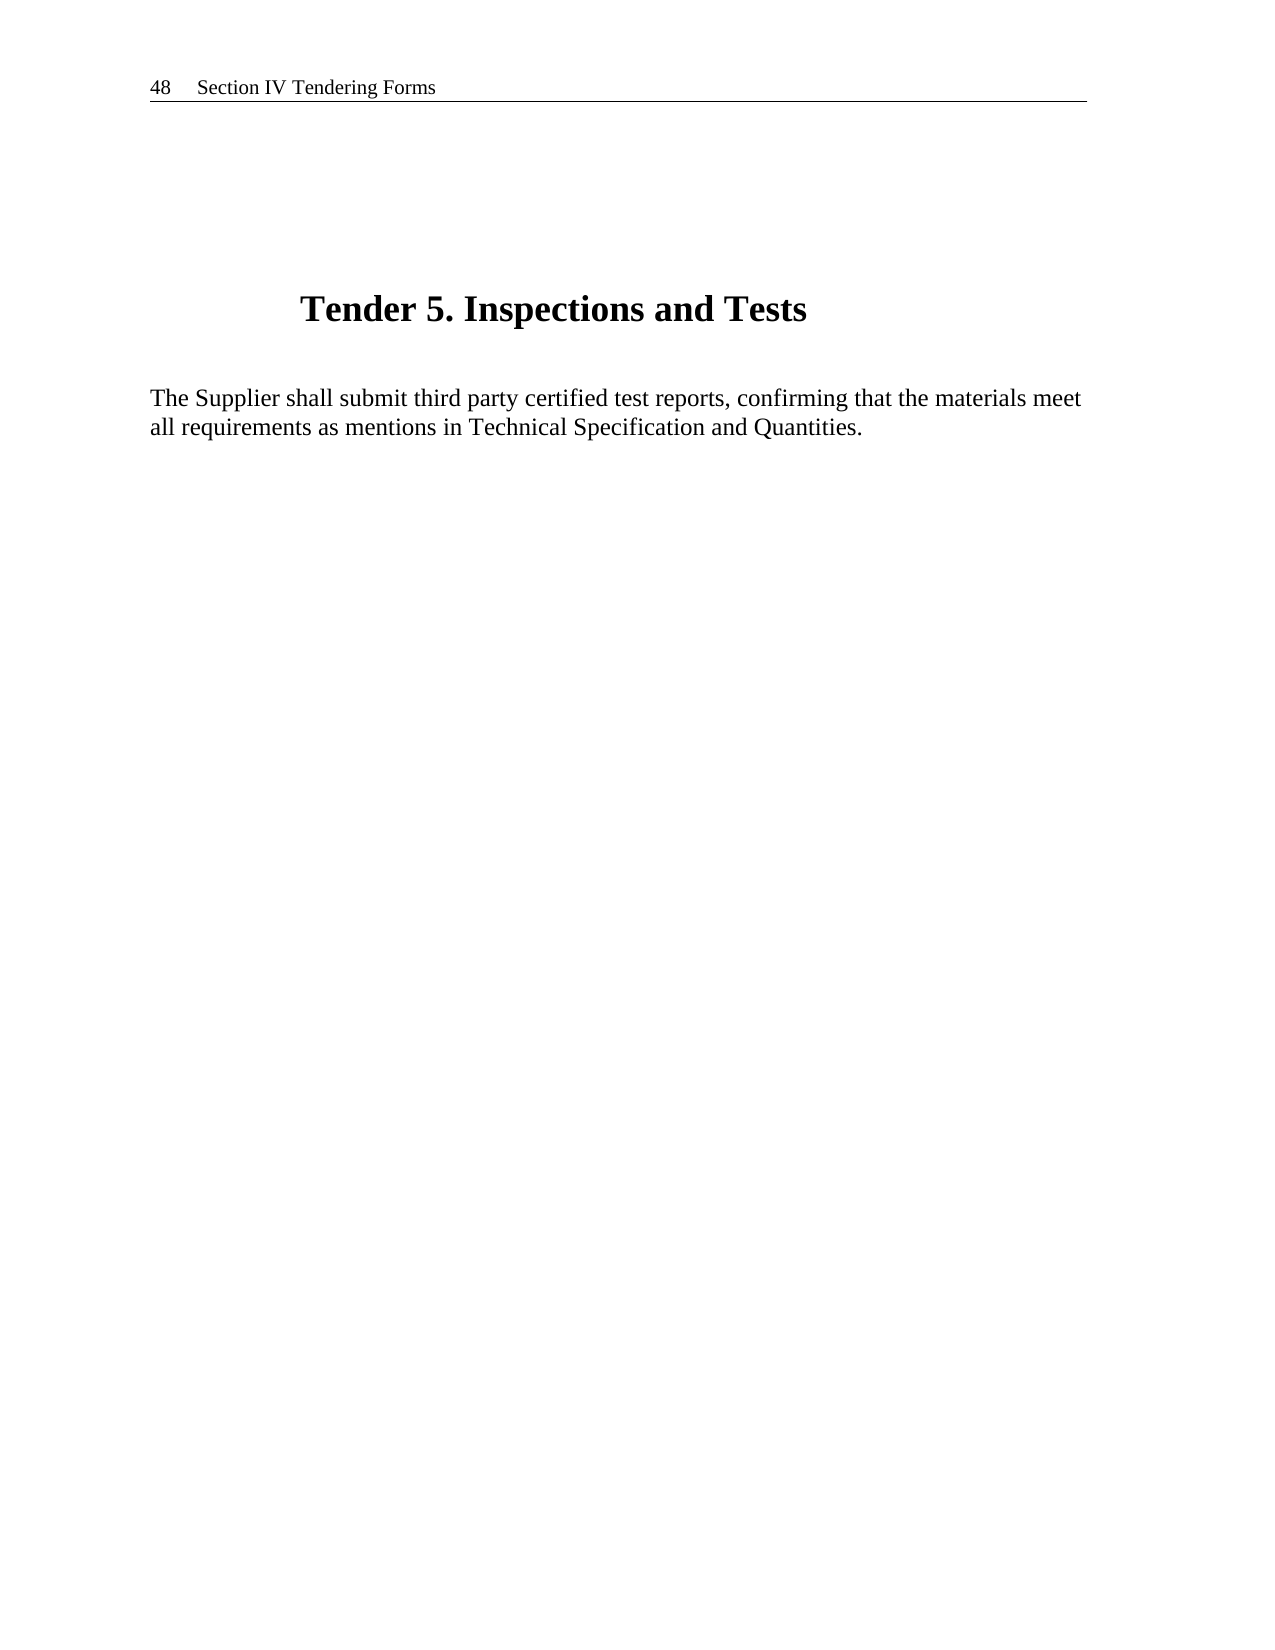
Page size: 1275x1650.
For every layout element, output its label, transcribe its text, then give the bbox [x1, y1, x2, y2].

text Tender 5. Inspections and Tests [150, 286, 1087, 329]
text The Supplier shall submit third party certified test reports, confirming that the materials meet all requirements as mentions in Technical Specification and Quantities. [150, 383, 1087, 441]
